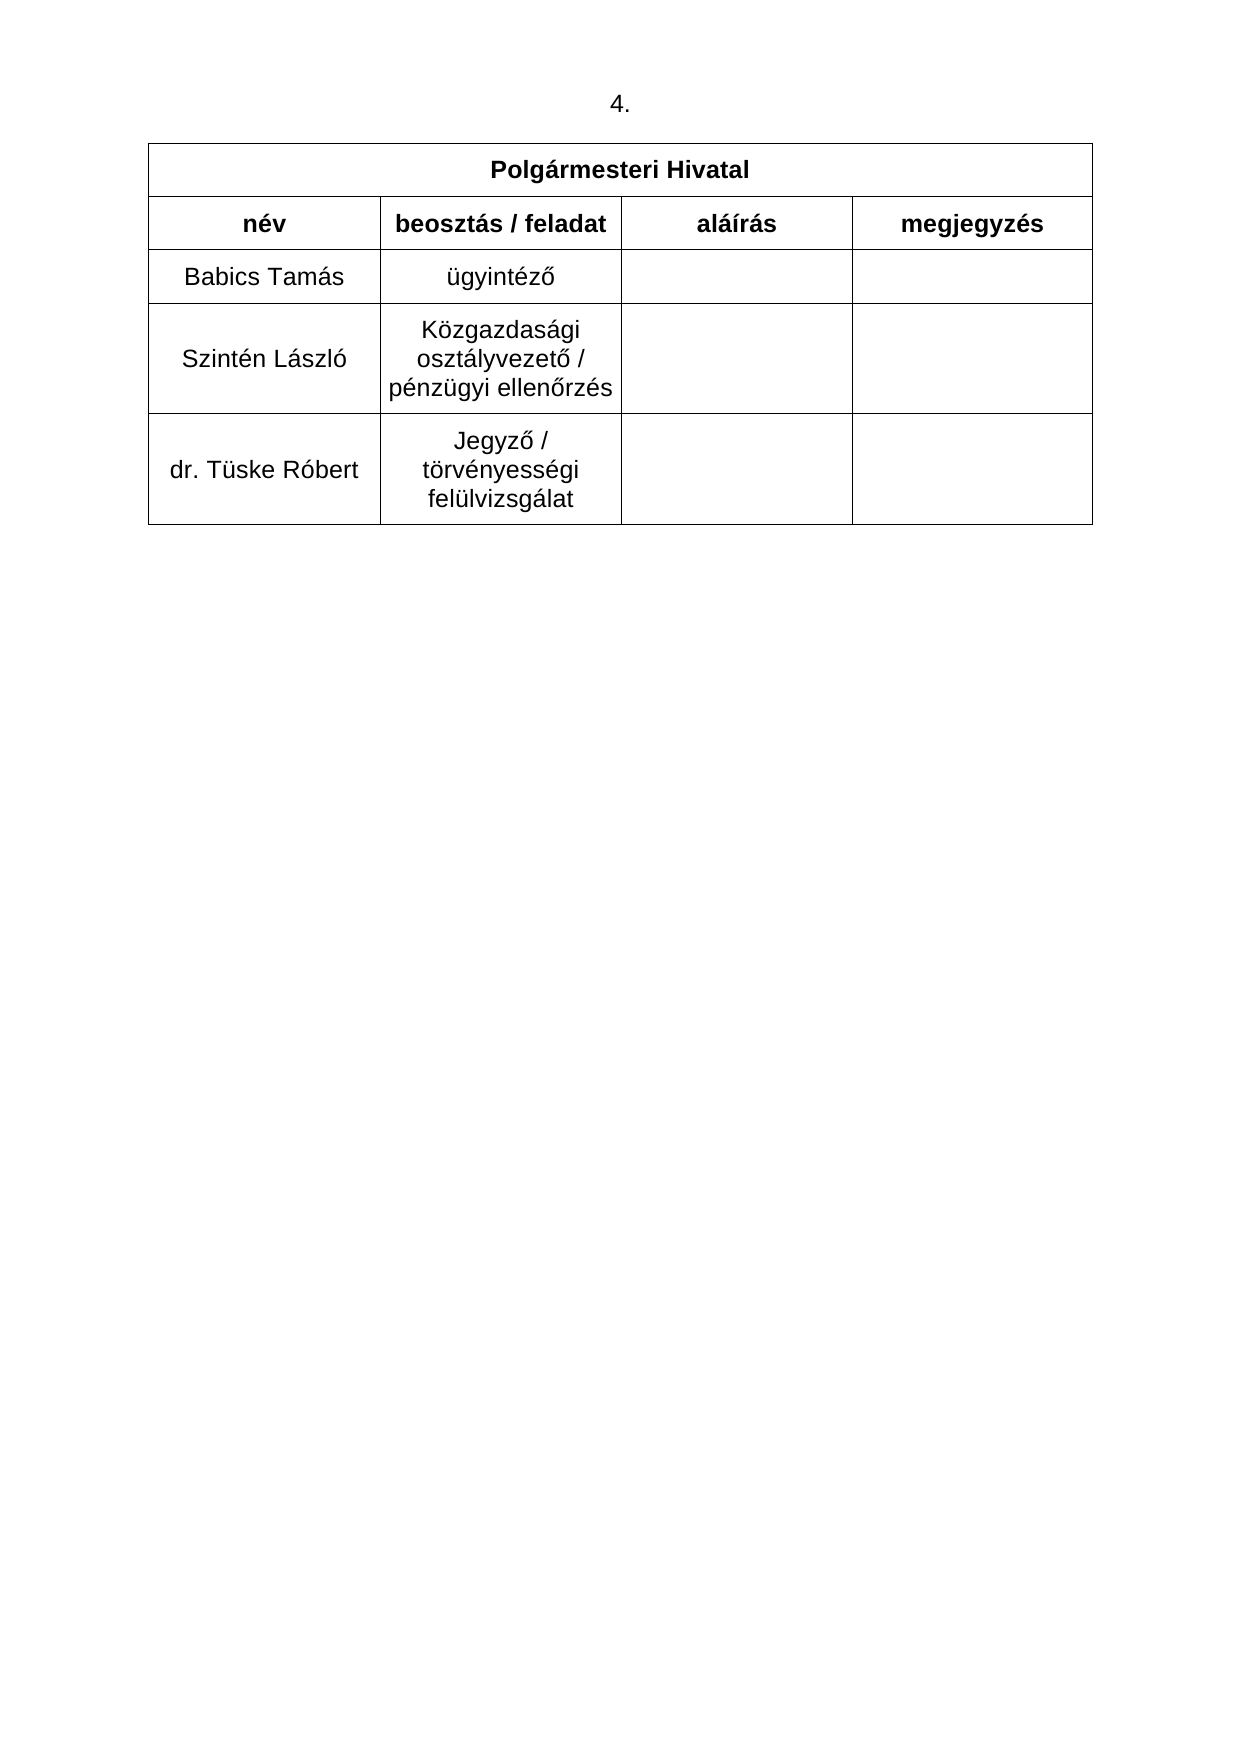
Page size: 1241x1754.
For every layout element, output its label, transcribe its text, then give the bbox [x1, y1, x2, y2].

table_header Polgármesteri Hivatal [149, 144, 1092, 196]
table_cell [853, 414, 1092, 524]
table_cell [622, 250, 852, 302]
table_cell dr. Tüske Róbert [149, 414, 380, 524]
table_cell Babics Tamás [149, 250, 380, 302]
table_cell Jegyző / törvényességi felülvizsgálat [381, 414, 621, 524]
table_cell [853, 250, 1092, 302]
table_cell beosztás / feladat [381, 197, 621, 249]
table_cell [622, 304, 852, 413]
table_cell Szintén László [149, 304, 380, 413]
text 4. [148, 89, 1093, 117]
table_cell [853, 304, 1092, 413]
table_cell Közgazdasági osztályvezető / pénzügyi ellenőrzés [381, 304, 621, 413]
table_cell ügyintéző [381, 250, 621, 302]
table_cell megjegyzés [853, 197, 1092, 249]
table_cell [622, 414, 852, 524]
table_cell név [149, 197, 380, 249]
table_cell aláírás [622, 197, 852, 249]
